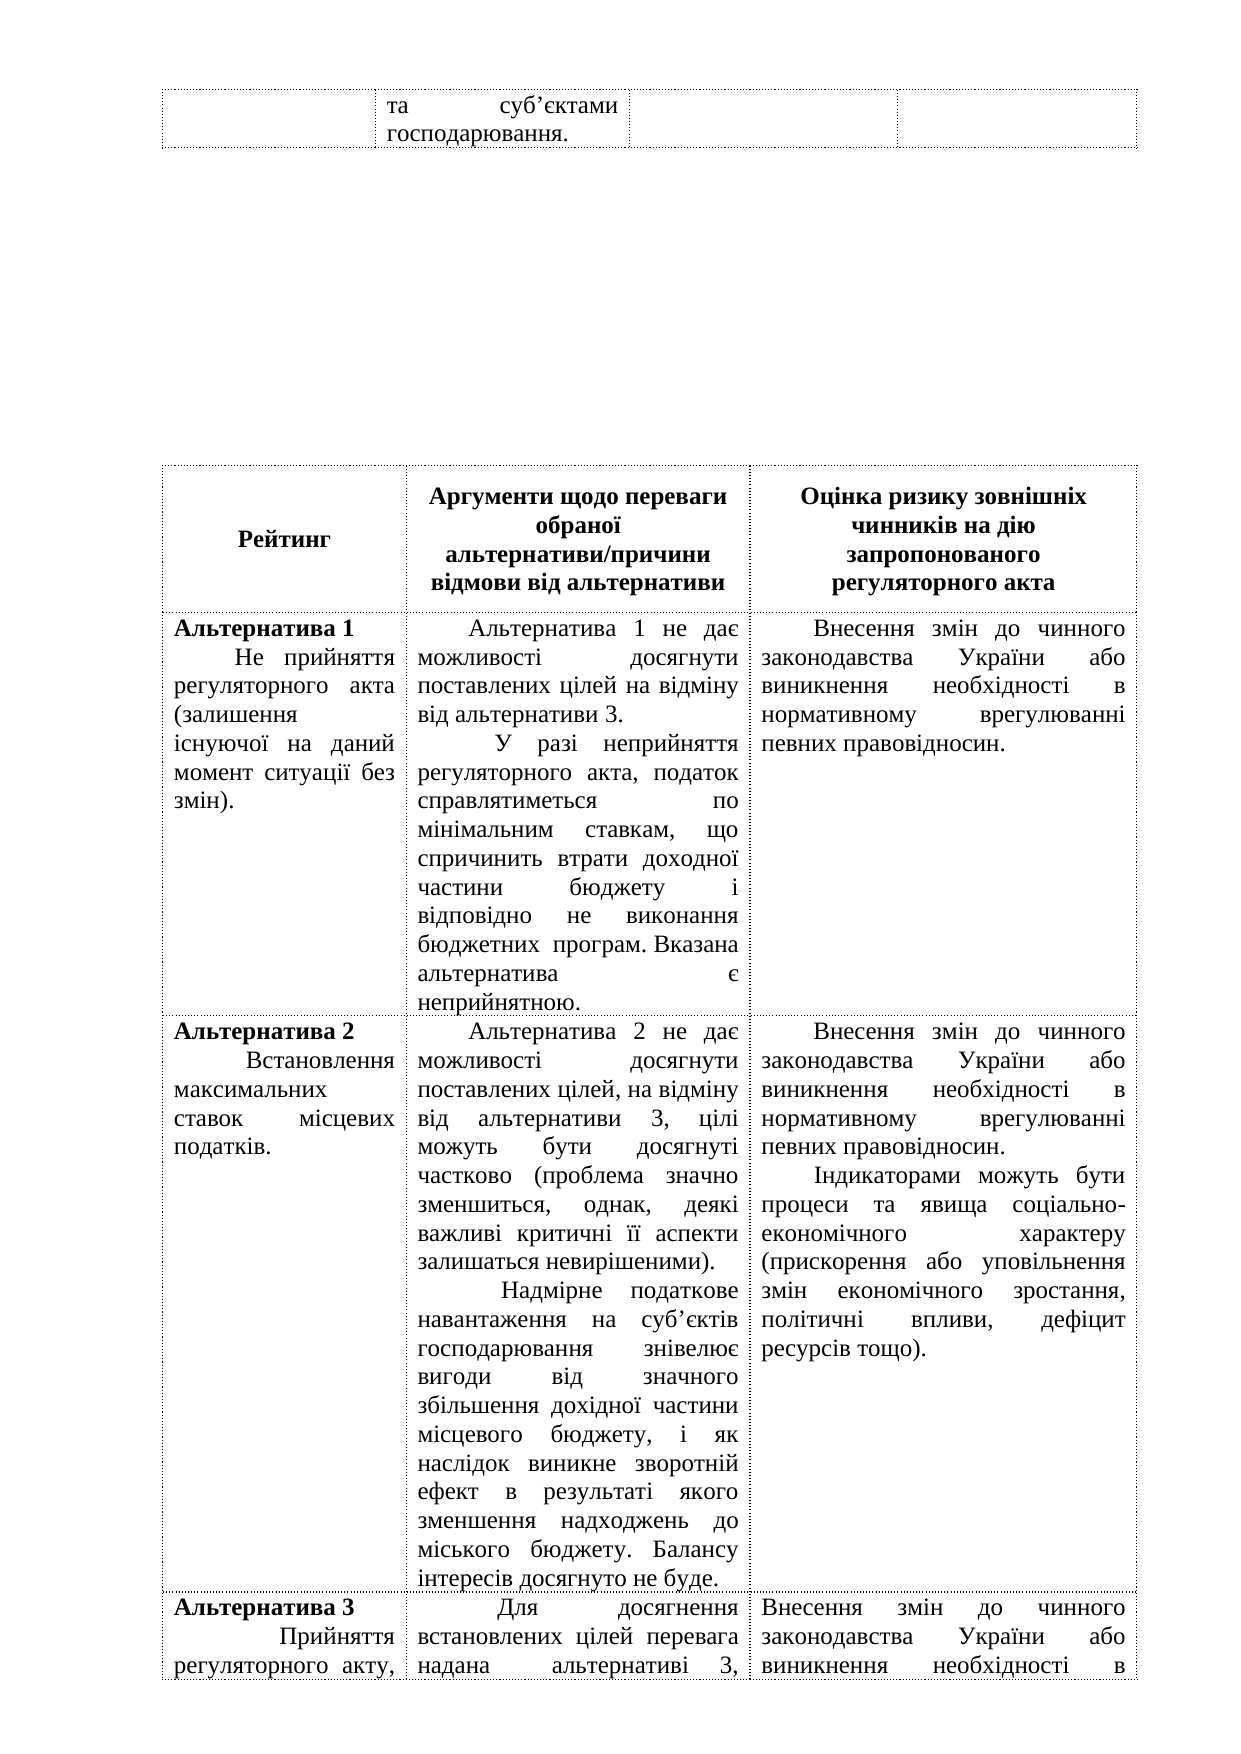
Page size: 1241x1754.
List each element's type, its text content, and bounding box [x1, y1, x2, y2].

table_cell Альтернатива 1 Не прийняття регуляторного акта (залишення існуючої на даний момент ситуації без змін). [163, 612, 406, 1015]
table_cell Альтернатива 2 Встановлення максимальних ставок місцевих податків. [163, 1015, 406, 1591]
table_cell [898, 89, 1137, 147]
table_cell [750, 1591, 1137, 1679]
table_cell Внесення змін до чинного законодавства України або виникнення необхідності в нормативному врегулюванні певних правовідносин. [750, 612, 1137, 1015]
table_cell Альтернатива 2 не дає можливості досягнути поставлених цілей, на відміну від альтернативи 3, цілі можуть бути досягнуті частково (проблема значно зменшиться, однак, деякі важливі критичні її аспекти залишаться невирішеними). Надмірне податкове навантаження на суб’єктів господарювання знівелює вигоди від значного збільшення дохідної частини місцевого бюджету, і як наслідок виникне зворотній ефект в результаті якого зменшення надходжень до міського бюджету. Балансу інтересів досягнуто не буде. [406, 1015, 750, 1591]
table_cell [629, 89, 897, 147]
table_cell Альтернатива 1 не дає можливості досягнути поставлених цілей на відміну від альтернативи 3. У разі неприйняття регуляторного акта, податок справлятиметься по мінімальним ставкам, що спричинить втрати доходної частини бюджету і відповідно не виконання бюджетних програм. Вказана альтернатива є неприйнятною. [406, 612, 750, 1015]
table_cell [163, 89, 375, 147]
table_header Рейтинг [163, 465, 406, 612]
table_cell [163, 1591, 406, 1679]
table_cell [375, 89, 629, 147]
table_header Оцінка ризику зовнішніх чинників на дію запропонованого регуляторного акта [750, 465, 1137, 612]
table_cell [406, 1591, 750, 1679]
table_header Аргументи щодо переваги обраної альтернативи/причини відмови від альтернативи [406, 465, 750, 612]
